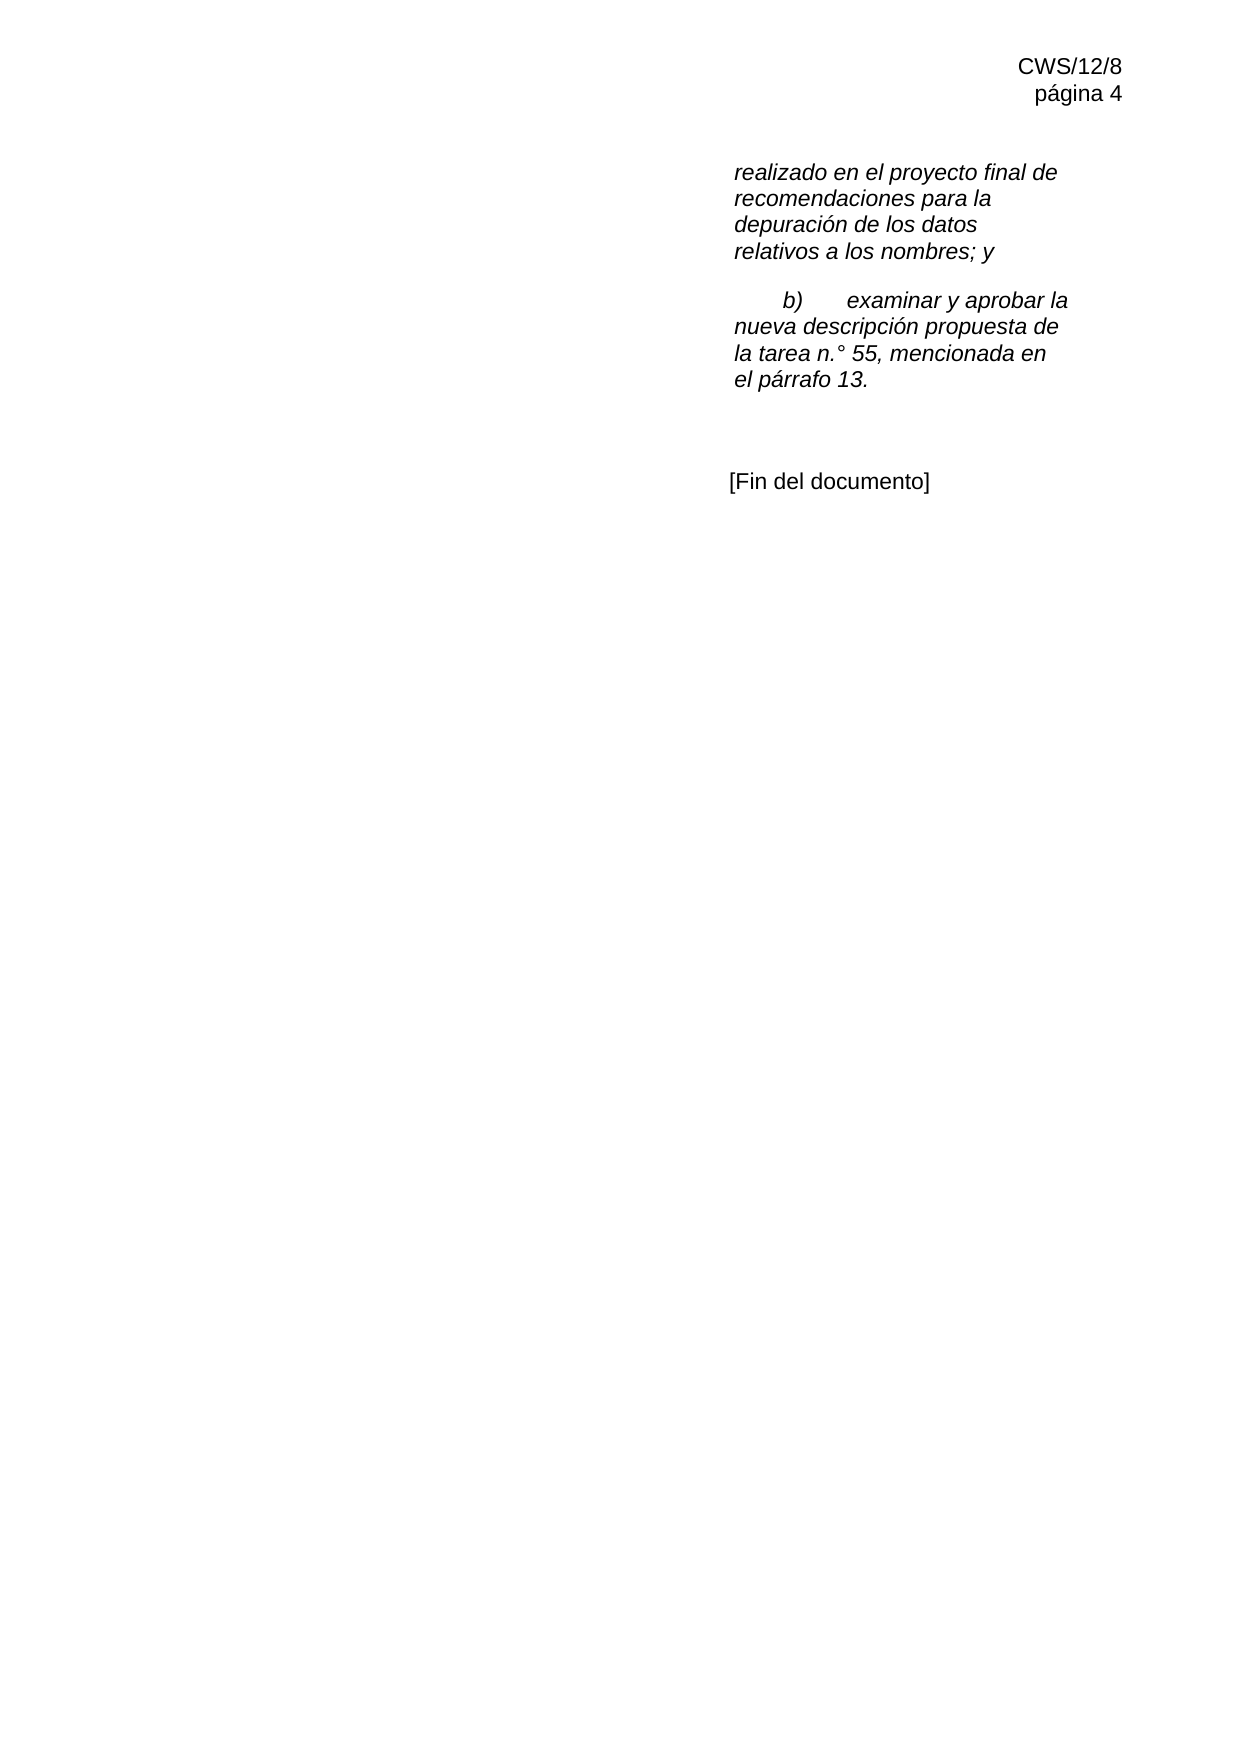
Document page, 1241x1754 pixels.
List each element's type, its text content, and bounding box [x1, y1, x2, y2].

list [734, 158, 1071, 264]
text [Fin del documento] [724, 467, 1122, 494]
list examinar y aprobar la nueva descripción propuesta de la tarea n.° 55, mencionada en el párrafo 13. [734, 287, 1071, 392]
